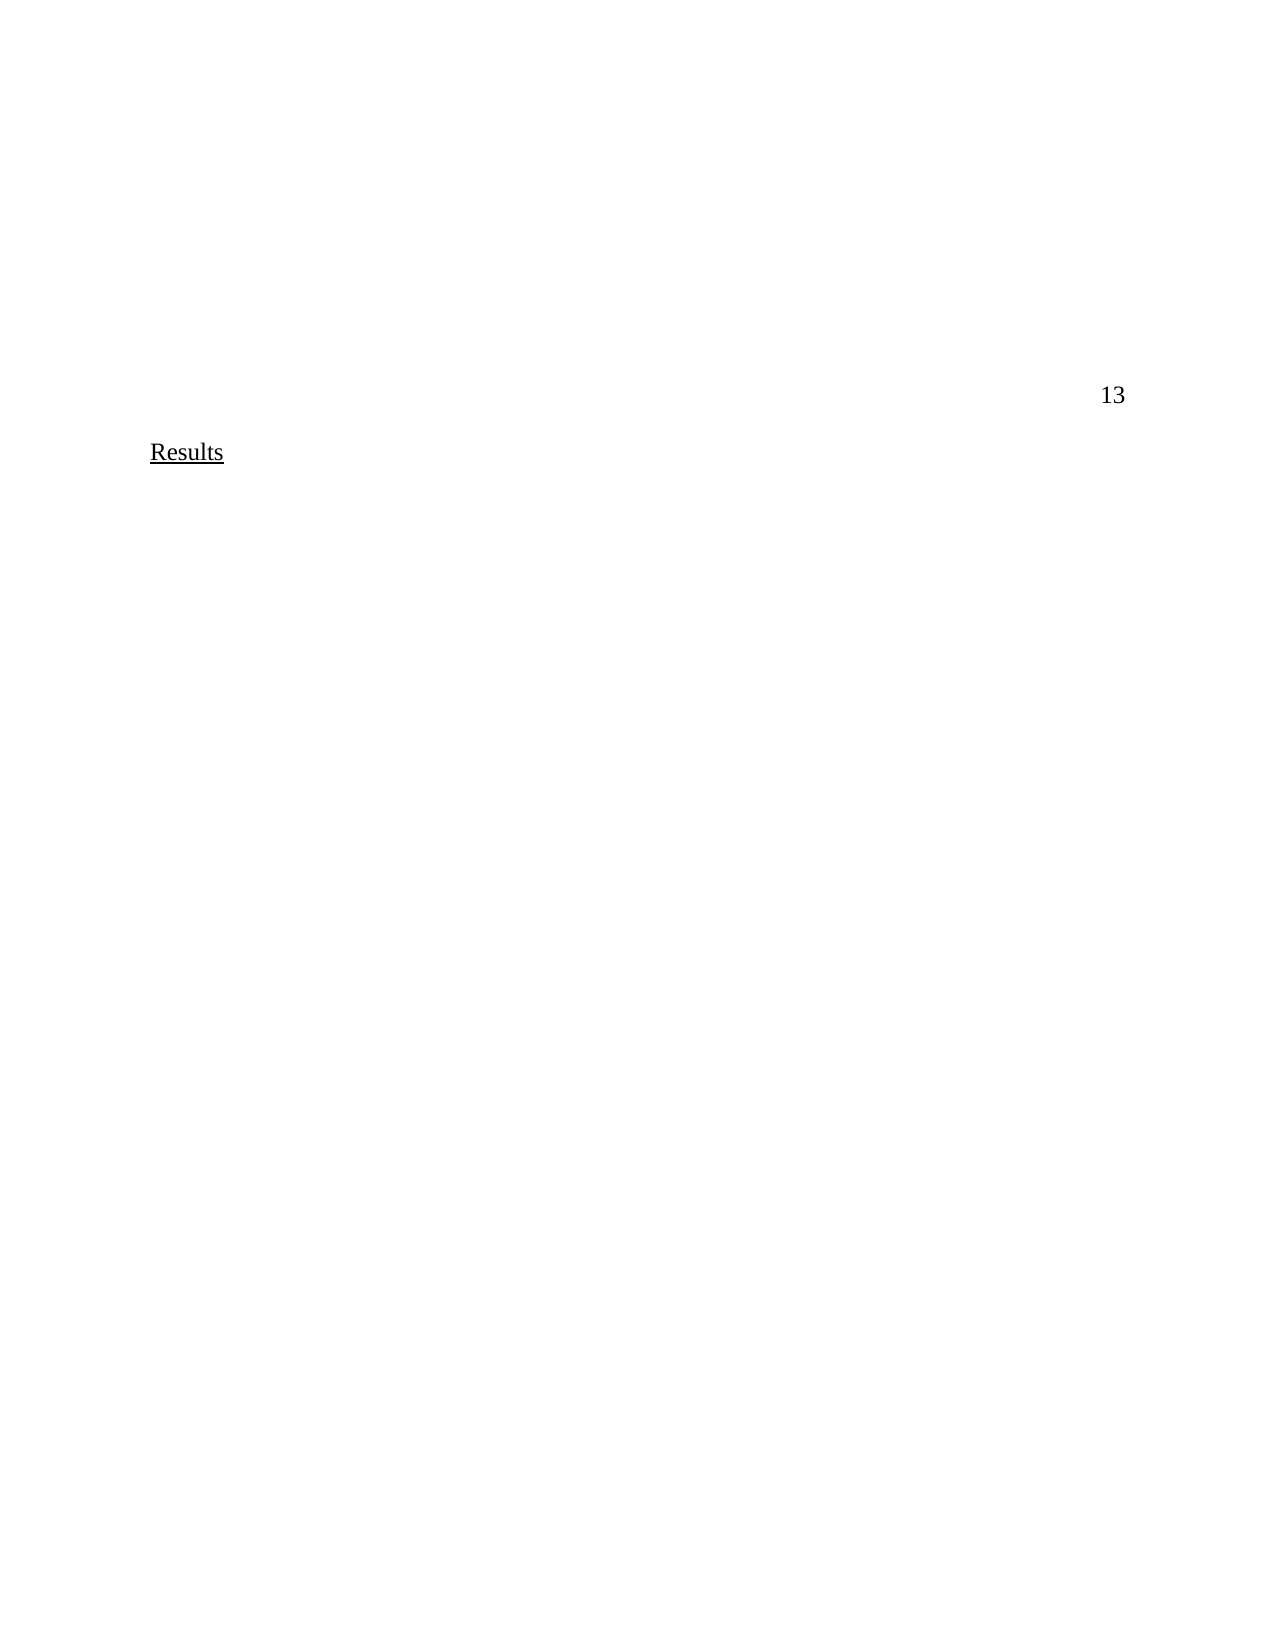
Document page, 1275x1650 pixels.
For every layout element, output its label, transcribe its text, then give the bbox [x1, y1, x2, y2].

text 13 [150, 380, 1125, 409]
text Results [150, 437, 1125, 466]
